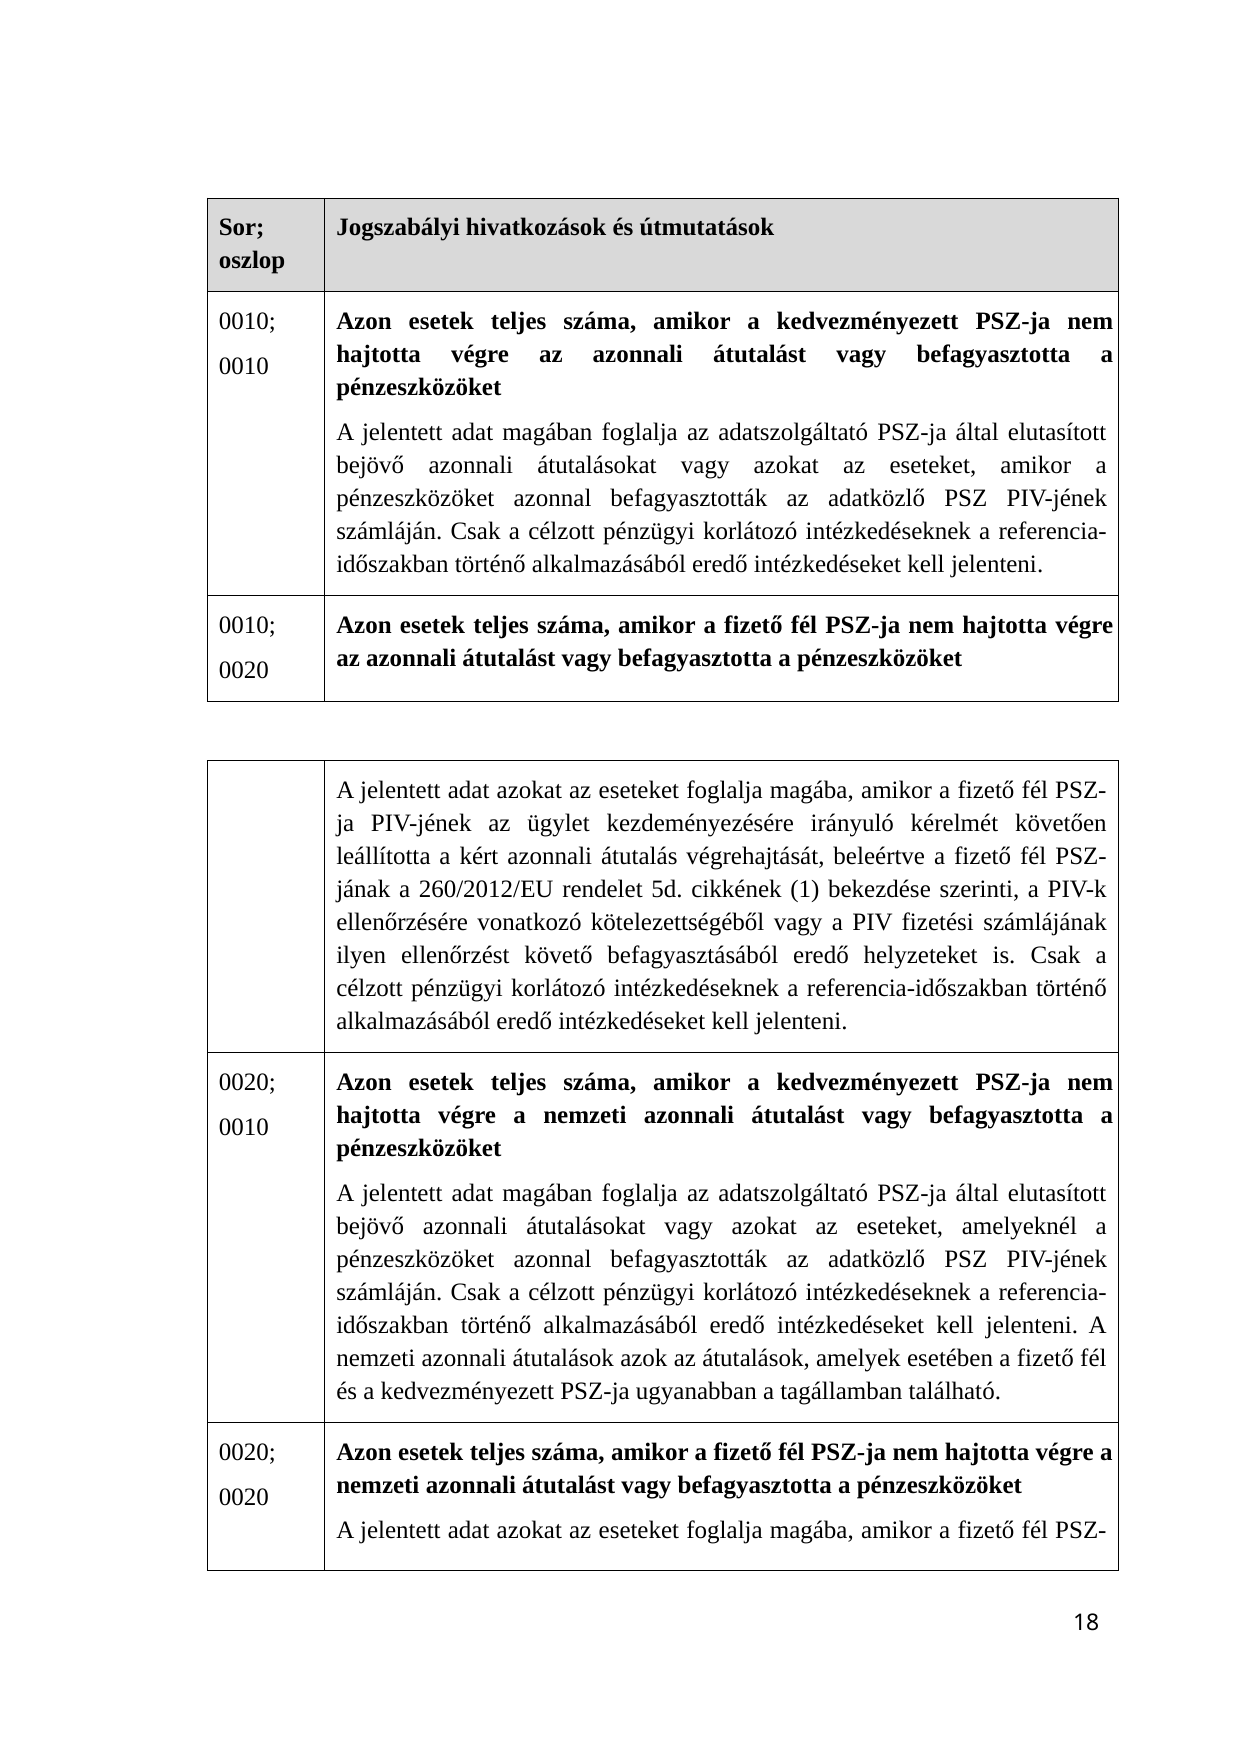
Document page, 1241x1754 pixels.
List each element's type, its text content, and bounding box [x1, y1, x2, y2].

table_cell 0010; 0010 [208, 292, 324, 595]
table_cell Azon esetek teljes száma, amikor a fizető fél PSZ-ja nem hajtotta végre az azonnali átutalást vagy befagyasztotta a pénzeszközöket [325, 596, 1118, 701]
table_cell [325, 1423, 1118, 1570]
table_header Jogszabályi hivatkozások és útmutatások [325, 199, 1118, 291]
table_cell 0020; 0010 [208, 1053, 324, 1422]
table_header [208, 761, 324, 1052]
table_header Sor; oszlop [208, 199, 324, 291]
table_cell Azon esetek teljes száma, amikor a kedvezményezett PSZ-ja nem hajtotta végre a nemzeti azonnali átutalást vagy befagyasztotta a pénzeszközöket A jelentett adat magában foglalja az adatszolgáltató PSZ-ja által elutasított bejövő azonnali átutalásokat vagy azokat az eseteket, amelyeknél a pénzeszközöket azonnal befagyasztották az adatközlő PSZ PIV-jének számláján. Csak a célzott pénzügyi korlátozó intézkedéseknek a referencia-időszakban történő alkalmazásából eredő intézkedéseket kell jelenteni. A nemzeti azonnali átutalások azok az átutalások, amelyek esetében a fizető fél és a kedvezményezett PSZ-ja ugyanabban a tagállamban található. [325, 1053, 1118, 1422]
table_cell Azon esetek teljes száma, amikor a kedvezményezett PSZ-ja nem hajtotta végre az azonnali átutalást vagy befagyasztotta a pénzeszközöket A jelentett adat magában foglalja az adatszolgáltató PSZ-ja által elutasított bejövő azonnali átutalásokat vagy azokat az eseteket, amikor a pénzeszközöket azonnal befagyasztották az adatközlő PSZ PIV-jének számláján. Csak a célzott pénzügyi korlátozó intézkedéseknek a referencia-időszakban történő alkalmazásából eredő intézkedéseket kell jelenteni. [325, 292, 1118, 595]
table_cell 0020; 0020 [208, 1423, 324, 1570]
table_cell 0010; 0020 [208, 596, 324, 701]
table_header A jelentett adat azokat az eseteket foglalja magába, amikor a fizető fél PSZ-ja PIV-jének az ügylet kezdeményezésére irányuló kérelmét követően leállította a kért azonnali átutalás végrehajtását, beleértve a fizető fél PSZ-jának a 260/2012/EU rendelet 5d. cikkének (1) bekezdése szerinti, a PIV-k ellenőrzésére vonatkozó kötelezettségéből vagy a PIV fizetési számlájának ilyen ellenőrzést követő befagyasztásából eredő helyzeteket is. Csak a célzott pénzügyi korlátozó intézkedéseknek a referencia-időszakban történő alkalmazásából eredő intézkedéseket kell jelenteni. [325, 761, 1118, 1052]
